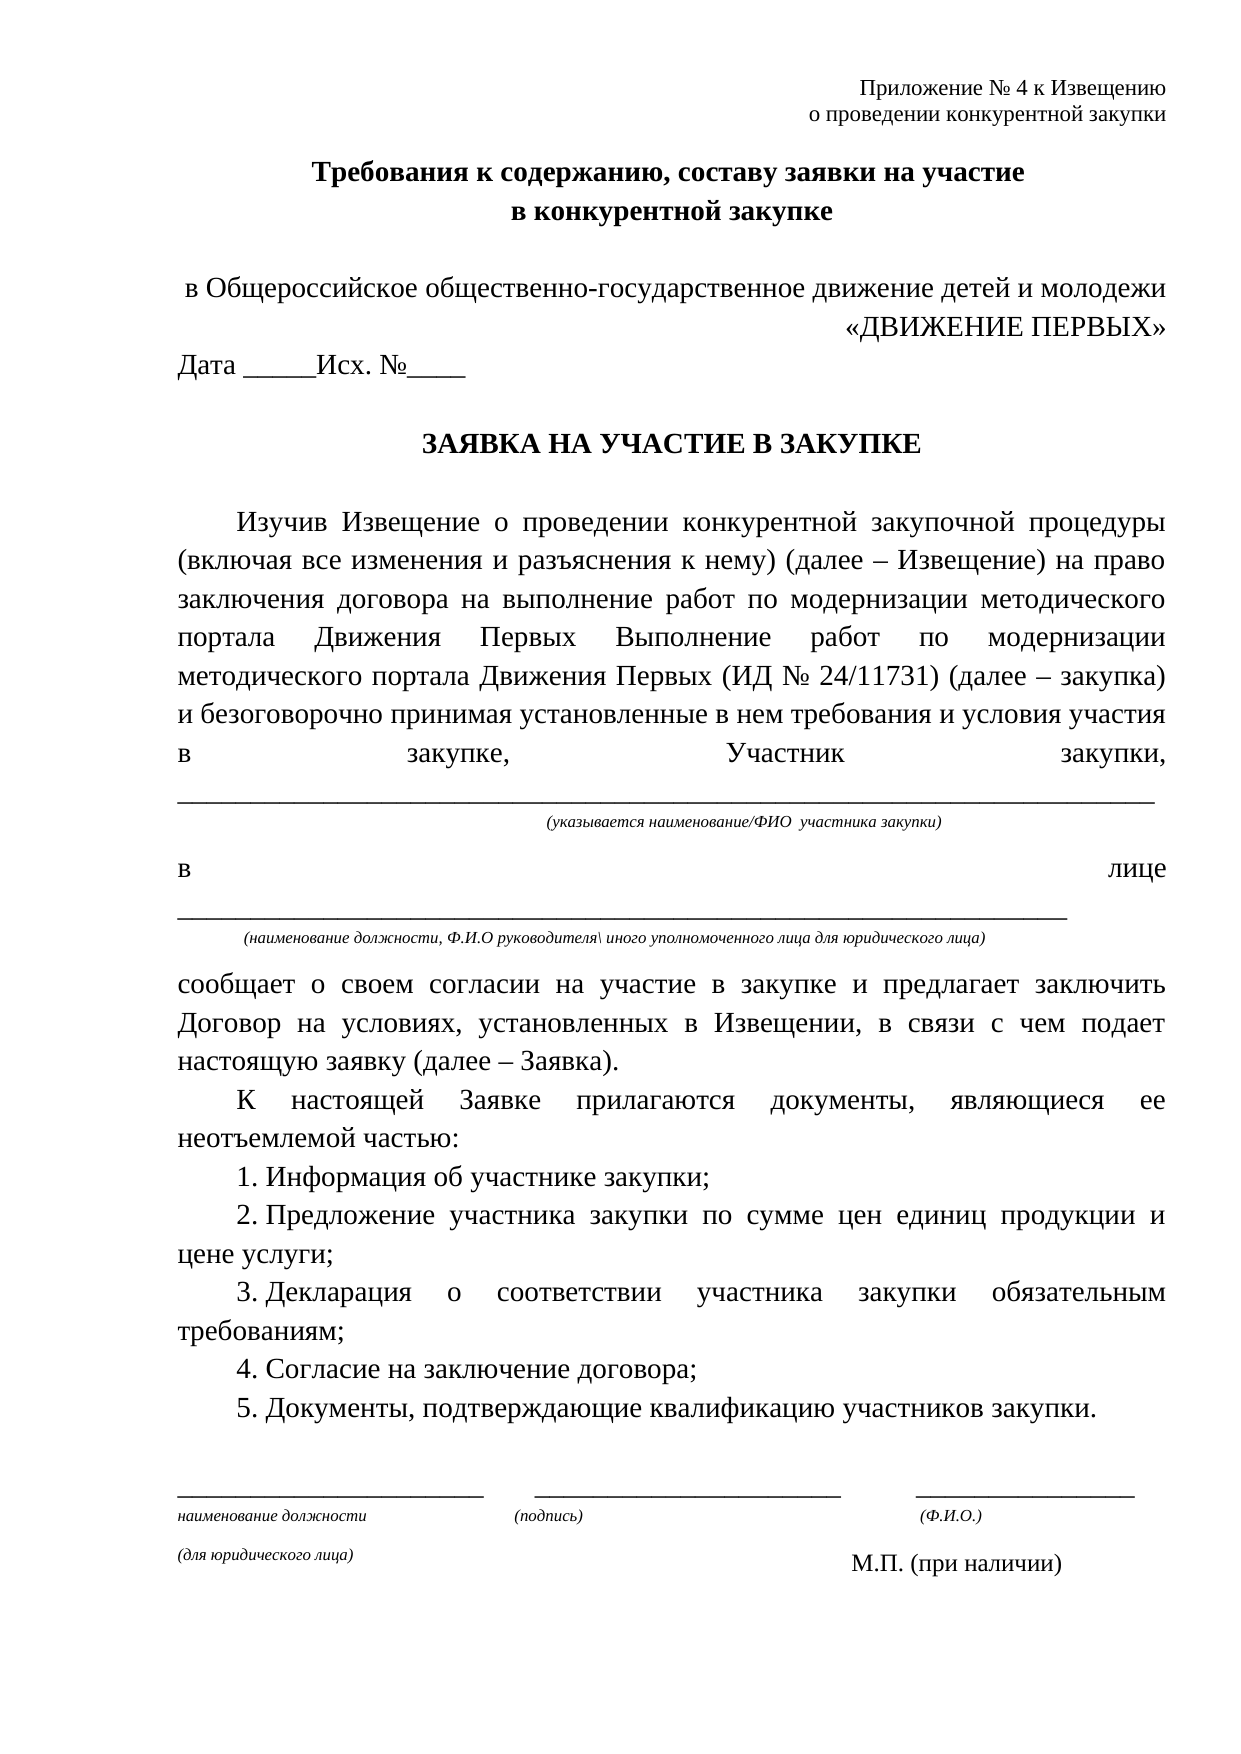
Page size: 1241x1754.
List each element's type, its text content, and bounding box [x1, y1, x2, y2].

list Информация об участнике закупки; [177, 1159, 1167, 1192]
text Дата _____Исх. №____ [177, 347, 1167, 381]
text ЗАЯВКА НА УЧАСТИЕ В ЗАКУПКЕ [177, 427, 1167, 460]
text сообщает о своем согласии на участие в закупке и предлагает заключить Договор на условиях, установленных в Извещении, в связи с чем подает настоящую заявку (далее – Заявка). [177, 966, 1167, 1077]
text в Общероссийское общественно-государственное движение детей и молодежи «ДВИЖЕНИЕ ПЕРВЫХ» [177, 270, 1167, 342]
text (указывается наименование/ФИО участника закупки) [177, 812, 1167, 846]
text (наименование должности, Ф.И.О руководителя\ иного уполномоченного лица для юридического лица) [177, 928, 1167, 961]
text наименование должности (подпись) (Ф.И.О.) [177, 1506, 1167, 1539]
list Документы, подтверждающие квалификацию участников закупки. [177, 1390, 1167, 1424]
text в лице _____________________________________________________________ [177, 851, 1167, 923]
list Предложение участника закупки по сумме цен единиц продукции и цене услуги; [177, 1197, 1167, 1269]
text _____________________ _____________________ _______________ [177, 1467, 1167, 1501]
text К настоящей Заявке прилагаются документы, являющиеся ее неотъемлемой частью: [177, 1082, 1167, 1154]
list Согласие на заключение договора; [177, 1352, 1167, 1385]
text Требования к содержанию, составу заявки на участие в конкурентной закупке [177, 154, 1167, 227]
text Изучив Извещение о проведении конкурентной закупочной процедуры (включая все изменения и разъяснения к нему) (далее – Извещение) на право заключения договора на выполнение работ по модернизации методического портала Движения Первых Выполнение работ по модернизации методического портала Движения Первых (ИД № 24/11731) (далее – закупка) и безоговорочно принимая установленные в нем требования и условия участия в закупке, Участник закупки, ___________________________________________________________________ [177, 504, 1167, 807]
list Декларация о соответствии участника закупки обязательным требованиям; [177, 1274, 1167, 1347]
text (для юридического лица) М.П. (при наличии) [177, 1544, 1167, 1578]
